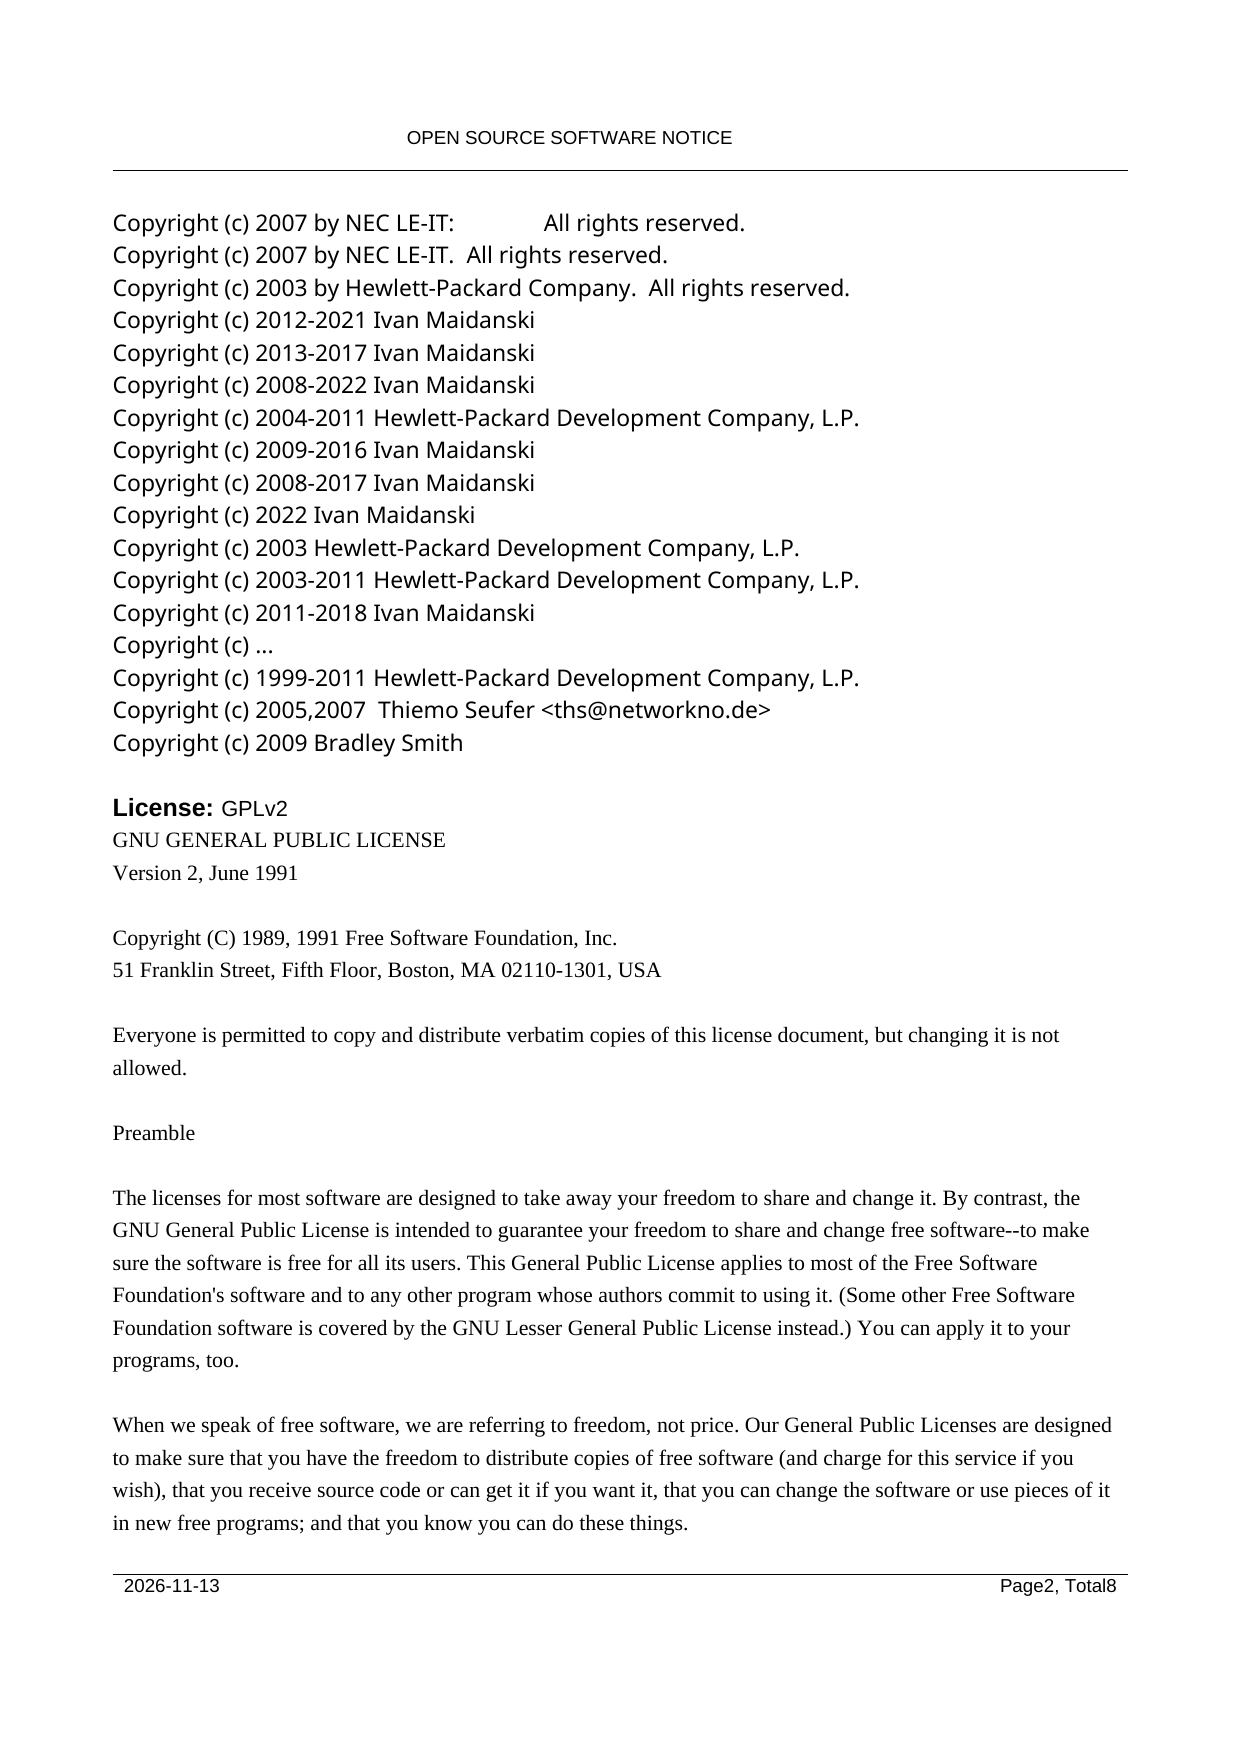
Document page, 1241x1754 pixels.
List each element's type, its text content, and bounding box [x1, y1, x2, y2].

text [112, 206, 1128, 791]
text License: GPLv2 [112, 791, 1128, 824]
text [112, 824, 1128, 1539]
